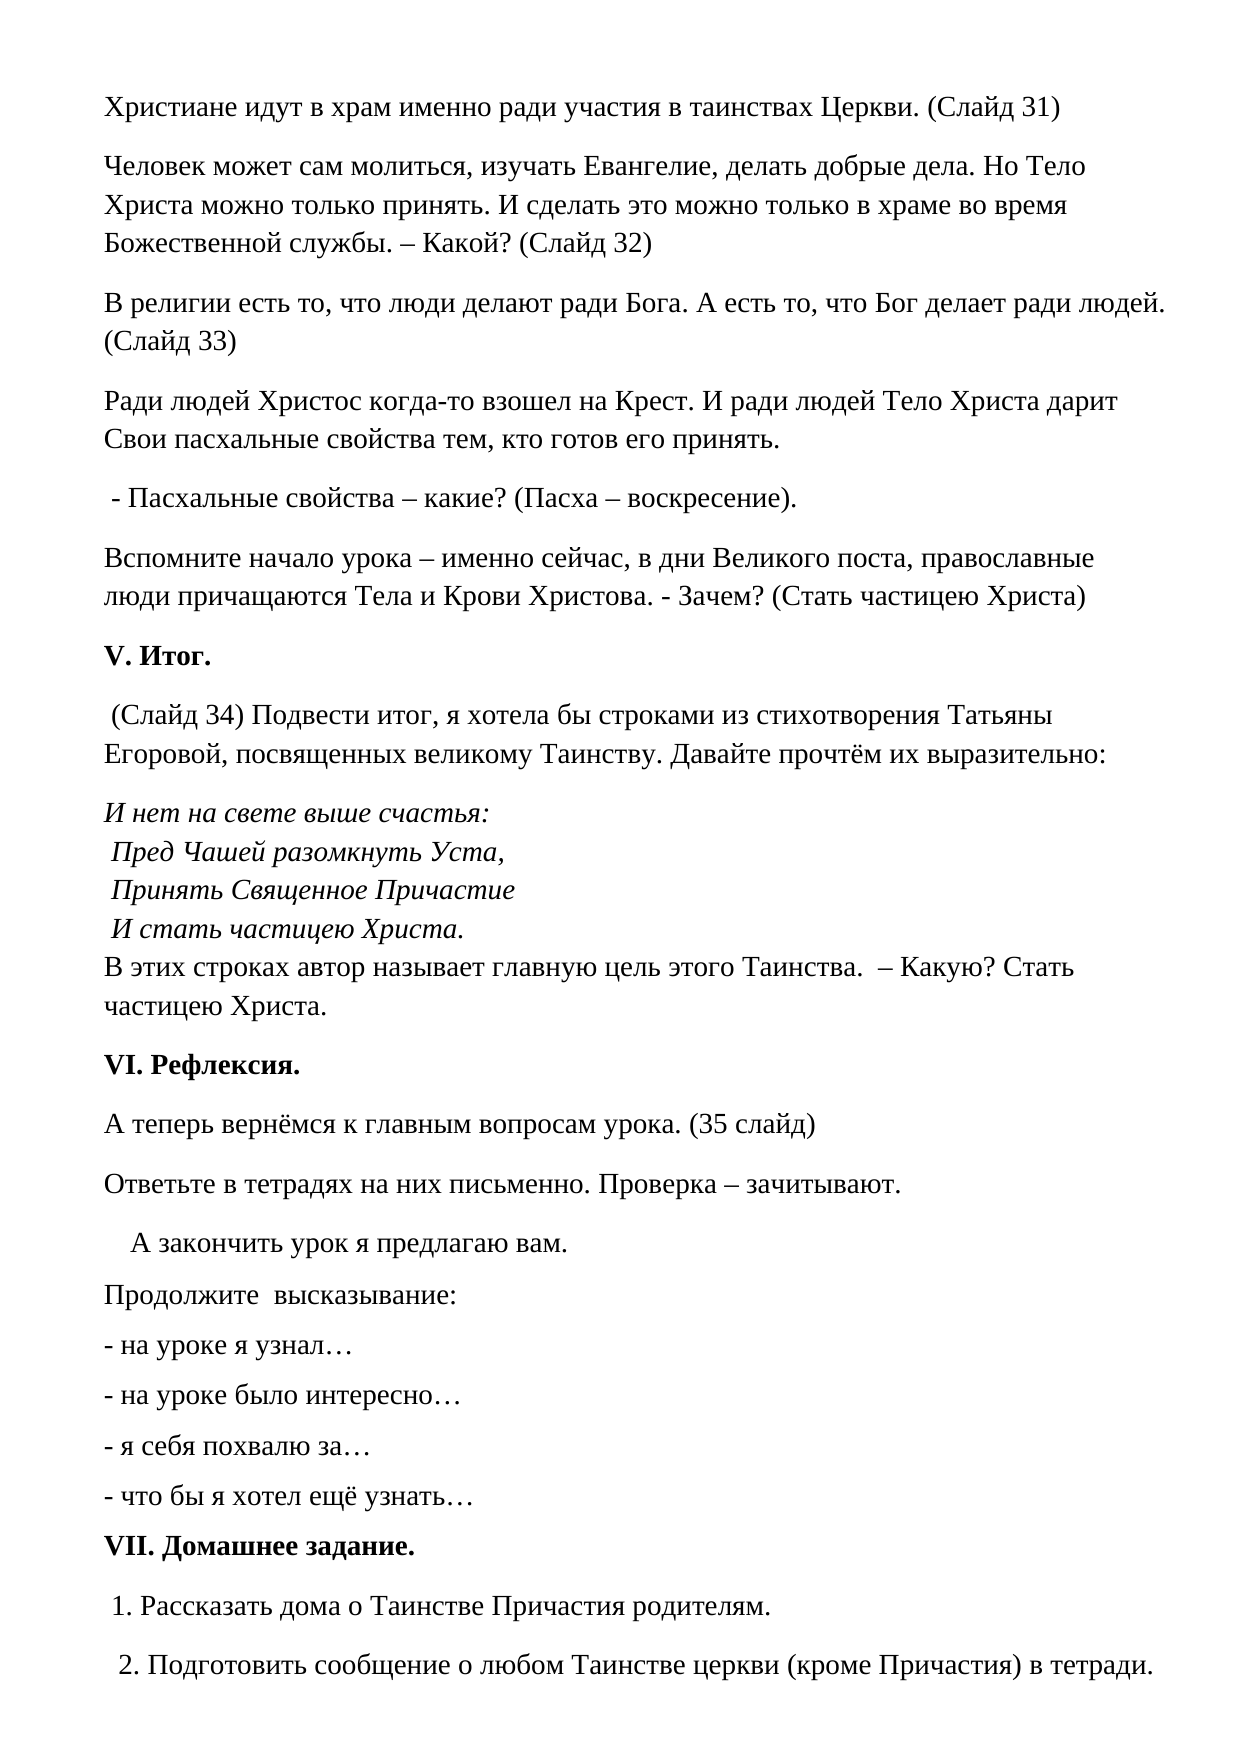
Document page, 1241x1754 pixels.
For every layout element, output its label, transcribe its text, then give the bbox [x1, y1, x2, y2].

text VI. Рефлексия. [103, 1047, 1167, 1081]
text - на уроке было интересно… [103, 1377, 1167, 1411]
text - что бы я хотел ещё узнать… [103, 1478, 1167, 1512]
text - я себя похвалю за… [103, 1428, 1167, 1461]
text Пред Чашей разомкнуть Уста, [103, 834, 1167, 867]
text Вспомните начало урока – именно сейчас, в дни Великого поста, православные люди причащаются Тела и Крови Христова. - Зачем? (Стать частицею Христа) [103, 540, 1167, 612]
text (Слайд 34) Подвести итог, я хотела бы строками из стихотворения Татьяны Егоровой, посвященных великому Таинству. Давайте прочтём их выразительно: [103, 697, 1167, 769]
text И нет на свете выше счастья: [103, 795, 1167, 829]
text V. Итог. [103, 638, 1167, 671]
text - Пасхальные свойства – какие? (Пасха – воскресение). [103, 481, 1167, 514]
text Ради людей Христос когда-то взошел на Крест. И ради людей Тело Христа дарит Свои пасхальные свойства тем, кто готов его принять. [103, 383, 1167, 455]
text 1. Рассказать дома о Таинстве Причастия родителям. [103, 1588, 1167, 1621]
text Ответьте в тетрадях на них письменно. Проверка – зачитывают. [103, 1166, 1167, 1199]
text А закончить урок я предлагаю вам. [103, 1225, 1167, 1259]
text В этих строках автор называет главную цель этого Таинства. – Какую? Стать частицею Христа. [103, 949, 1167, 1021]
text 2. Подготовить сообщение о любом Таинстве церкви (кроме Причастия) в тетради. [103, 1647, 1167, 1681]
text И стать частицею Христа. [103, 911, 1167, 944]
text Человек может сам молиться, изучать Евангелие, делать добрые дела. Но Тело Христа можно только принять. И сделать это можно только в храме во время Божественной службы. – Какой? (Слайд 32) [103, 148, 1167, 259]
text Христиане идут в храм именно ради участия в таинствах Церкви. (Слайд 31) [103, 89, 1167, 122]
text Принять Священное Причастие [103, 872, 1167, 906]
text В религии есть то, что люди делают ради Бога. А есть то, что Бог делает ради людей. (Слайд 33) [103, 285, 1167, 357]
text Продолжите высказывание: [103, 1277, 1167, 1310]
text - на уроке я узнал… [103, 1327, 1167, 1361]
text VII. Домашнее задание. [103, 1528, 1167, 1562]
text А теперь вернёмся к главным вопросам урока. (35 слайд) [103, 1107, 1167, 1140]
